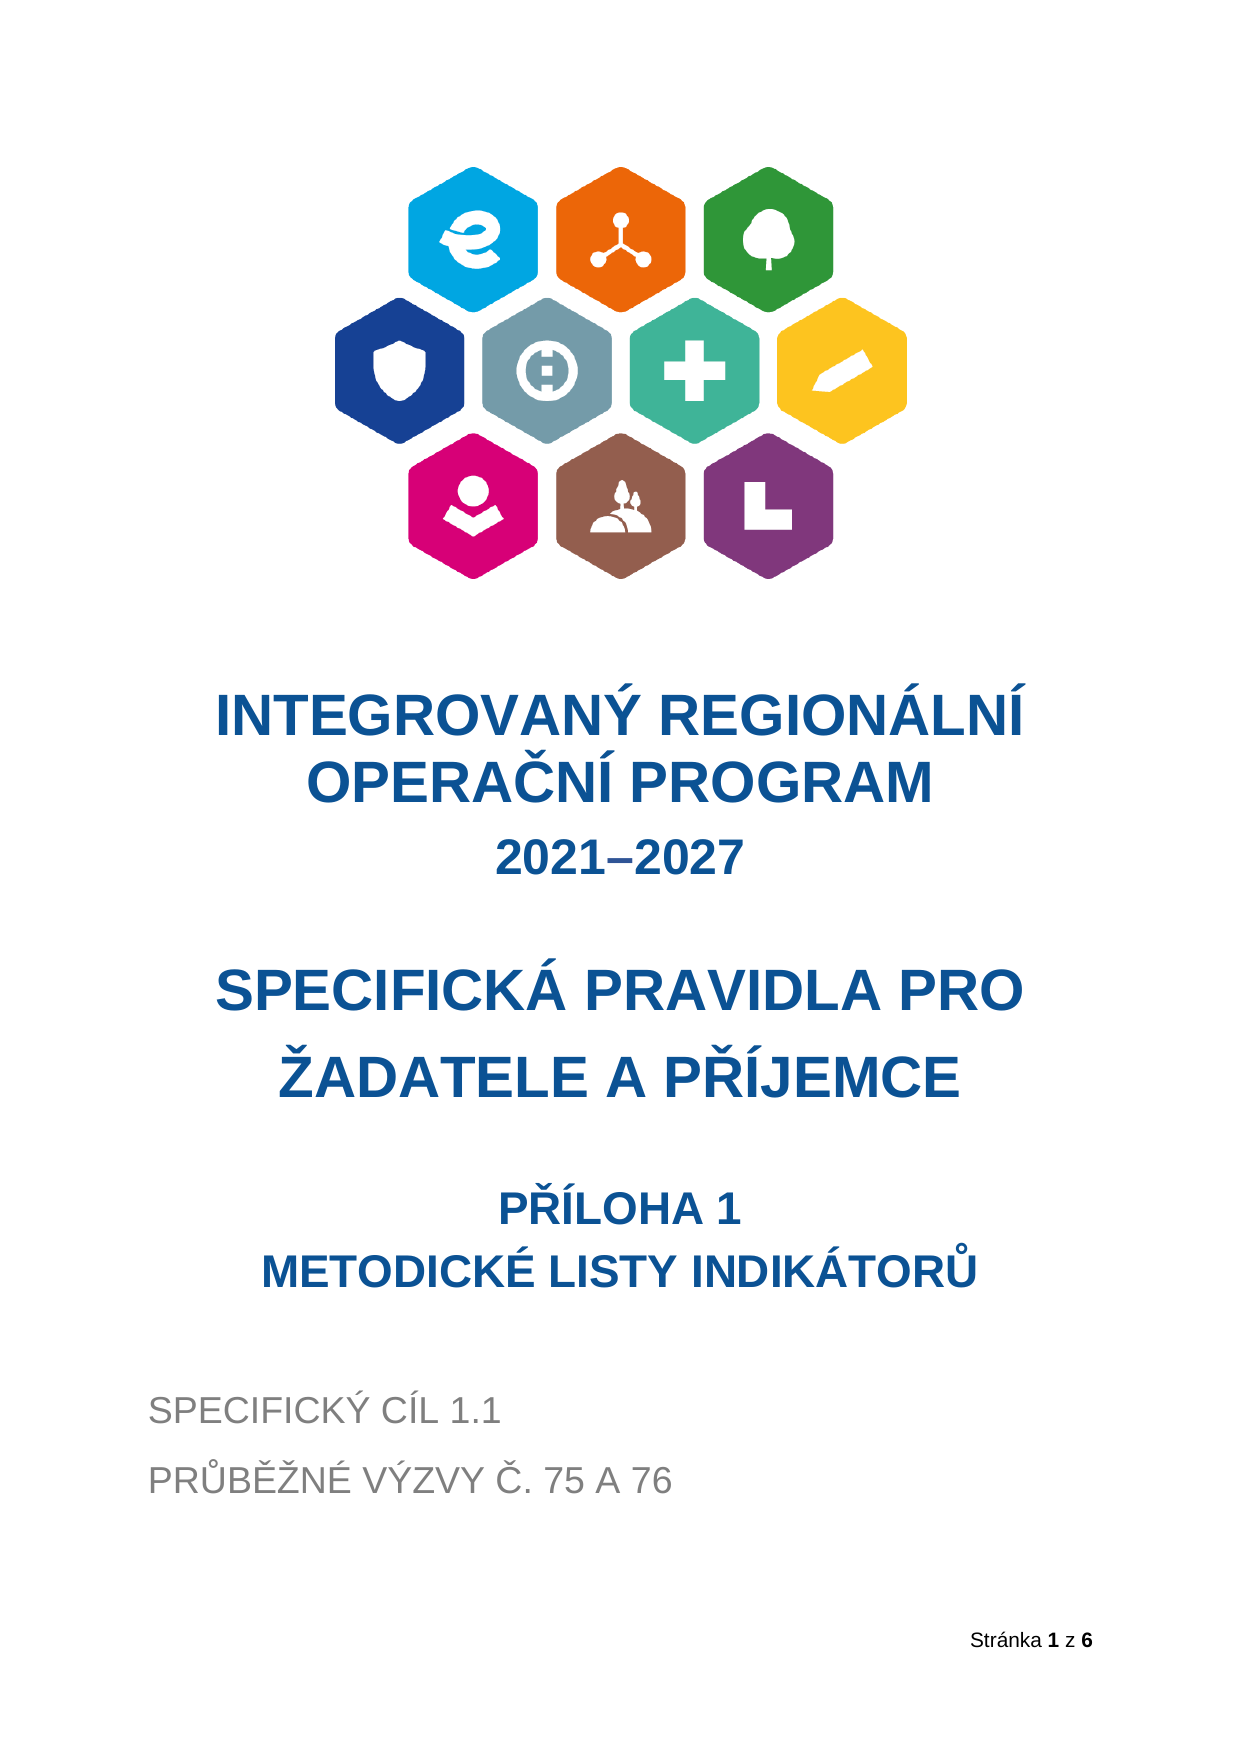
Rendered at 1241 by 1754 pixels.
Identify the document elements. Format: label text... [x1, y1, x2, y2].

picture [324, 149, 912, 607]
text PŘÍLOHA 1 [148, 1181, 1092, 1234]
text SPECIFICKÁ PRAVIDLA PRO ŽADATELE A PŘÍJEMCE [148, 955, 1092, 1109]
text 2021–2027 [148, 828, 1092, 885]
text PRŮBĚŽNÉ výzvY Č. 75 a 76 [148, 1459, 1092, 1502]
text METODICKÉ LISTY INDIKÁTORŮ [148, 1244, 1092, 1297]
text INTEGROVANÝ REGIONÁLNÍ OPERAČNÍ PROGRAM [148, 593, 1092, 815]
text Specifický cíl 1.1 [148, 1388, 1092, 1431]
